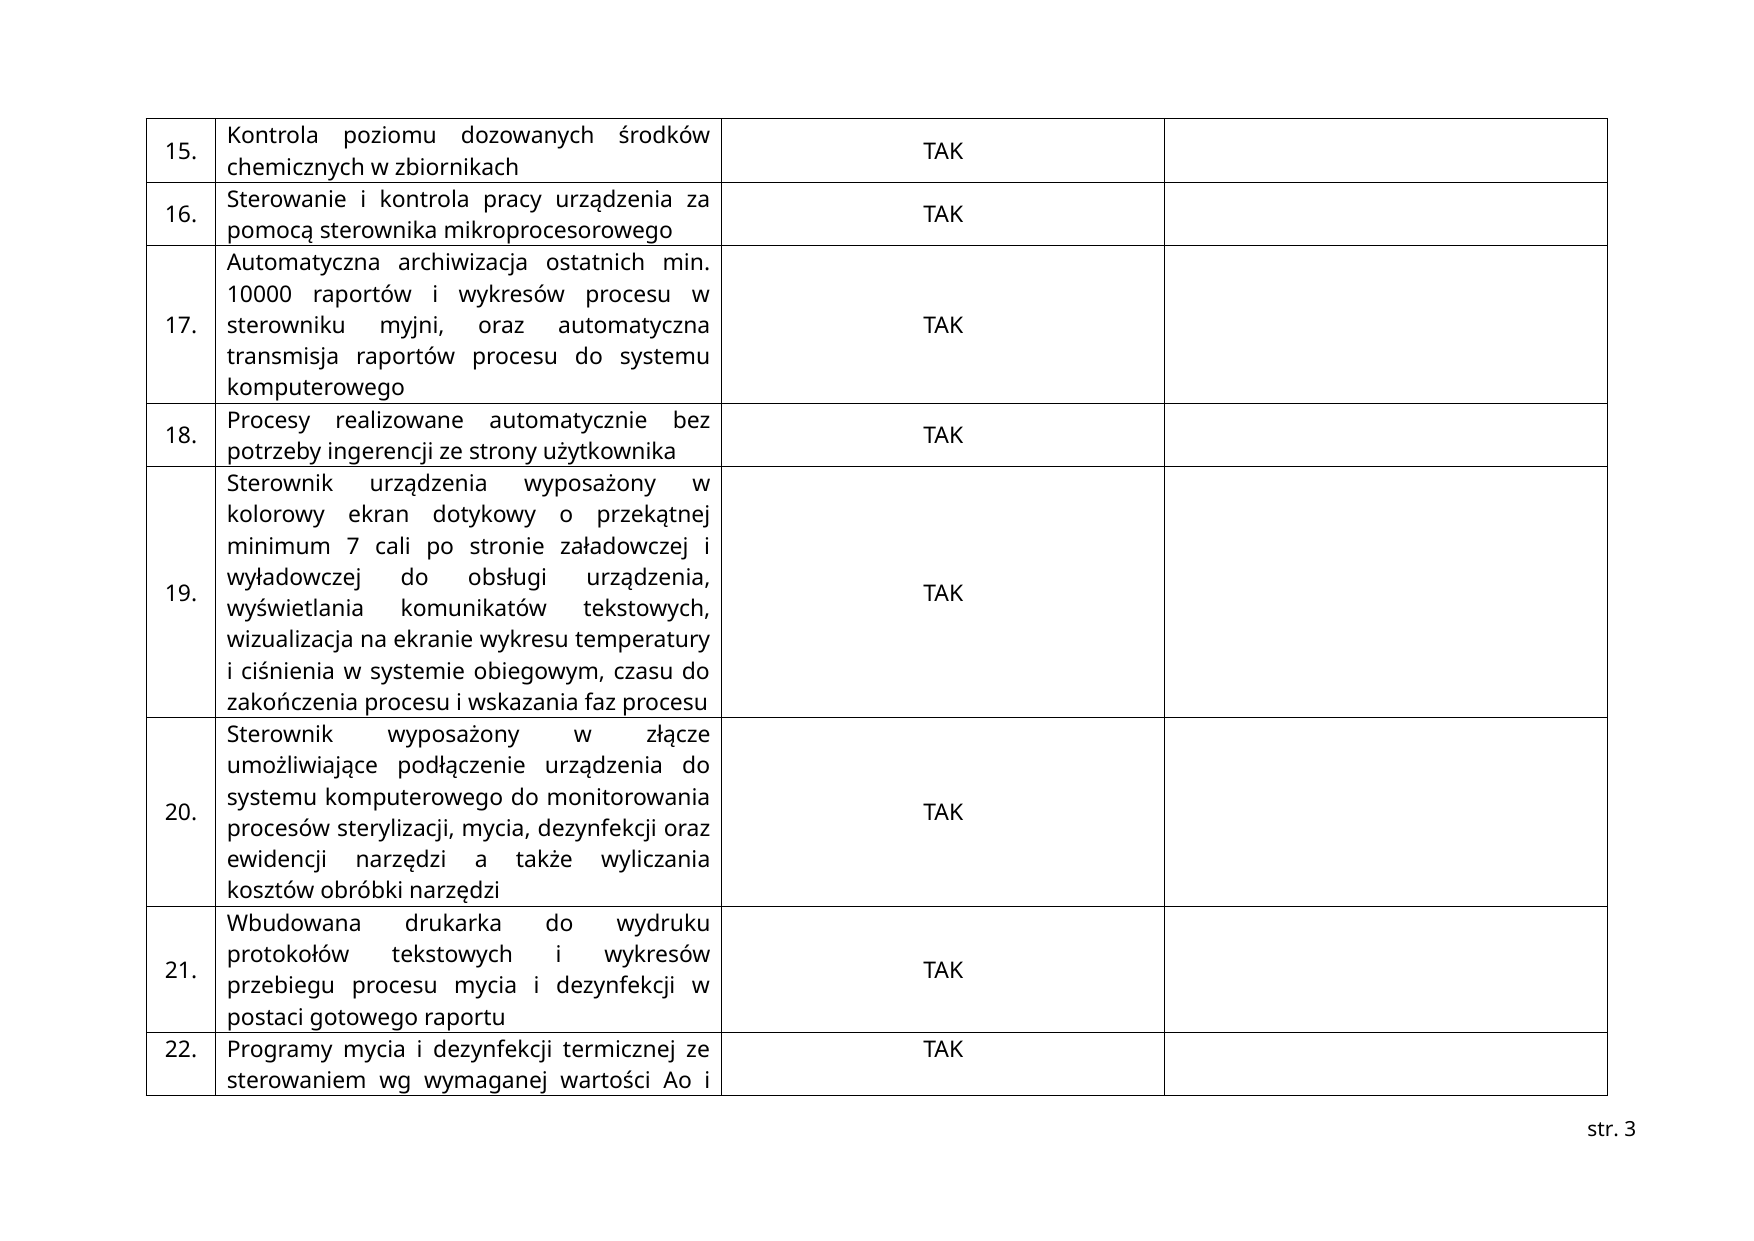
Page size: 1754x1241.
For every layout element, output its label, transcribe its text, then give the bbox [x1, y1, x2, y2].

table_cell [1165, 183, 1607, 245]
table_cell Sterownik wyposażony w złącze umożliwiające podłączenie urządzenia do systemu komputerowego do monitorowania procesów sterylizacji, mycia, dezynfekcji oraz ewidencji narzędzi a także wyliczania kosztów obróbki narzędzi [216, 718, 721, 906]
table_cell 20. [147, 718, 215, 906]
table_cell [1165, 119, 1607, 182]
table_cell 17. [147, 246, 215, 402]
table_cell 18. [147, 404, 215, 466]
table_cell TAK [722, 119, 1164, 182]
table_cell TAK [722, 718, 1164, 906]
table_cell 19. [147, 467, 215, 717]
table_cell 21. [147, 907, 215, 1032]
table_cell TAK [722, 467, 1164, 717]
table_cell [1165, 718, 1607, 906]
table_cell Kontrola poziomu dozowanych środków chemicznych w zbiornikach [216, 119, 721, 182]
table_cell 22. [147, 1033, 215, 1095]
table_cell TAK [722, 1033, 1164, 1095]
table_cell TAK [722, 907, 1164, 1032]
table_cell Procesy realizowane automatycznie bez potrzeby ingerencji ze strony użytkownika [216, 404, 721, 466]
table_cell [1165, 1033, 1607, 1095]
table_cell [1165, 907, 1607, 1032]
table_cell Automatyczna archiwizacja ostatnich min. 10000 raportów i wykresów procesu w sterowniku myjni, oraz automatyczna transmisja raportów procesu do systemu komputerowego [216, 246, 721, 402]
table_cell Sterowanie i kontrola pracy urządzenia za pomocą sterownika mikroprocesorowego [216, 183, 721, 245]
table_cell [216, 1033, 721, 1095]
table_cell TAK [722, 183, 1164, 245]
table_cell 16. [147, 183, 215, 245]
table_cell [1165, 467, 1607, 717]
table_cell TAK [722, 246, 1164, 402]
table_cell TAK [722, 404, 1164, 466]
table_cell [1165, 404, 1607, 466]
table_cell Wbudowana drukarka do wydruku protokołów tekstowych i wykresów przebiegu procesu mycia i dezynfekcji w postaci gotowego raportu [216, 907, 721, 1032]
table_cell [1165, 246, 1607, 402]
table_cell Sterownik urządzenia wyposażony w kolorowy ekran dotykowy o przekątnej minimum 7 cali po stronie załadowczej i wyładowczej do obsługi urządzenia, wyświetlania komunikatów tekstowych, wizualizacja na ekranie wykresu temperatury i ciśnienia w systemie obiegowym, czasu do zakończenia procesu i wskazania faz procesu [216, 467, 721, 717]
table_cell 15. [147, 119, 215, 182]
